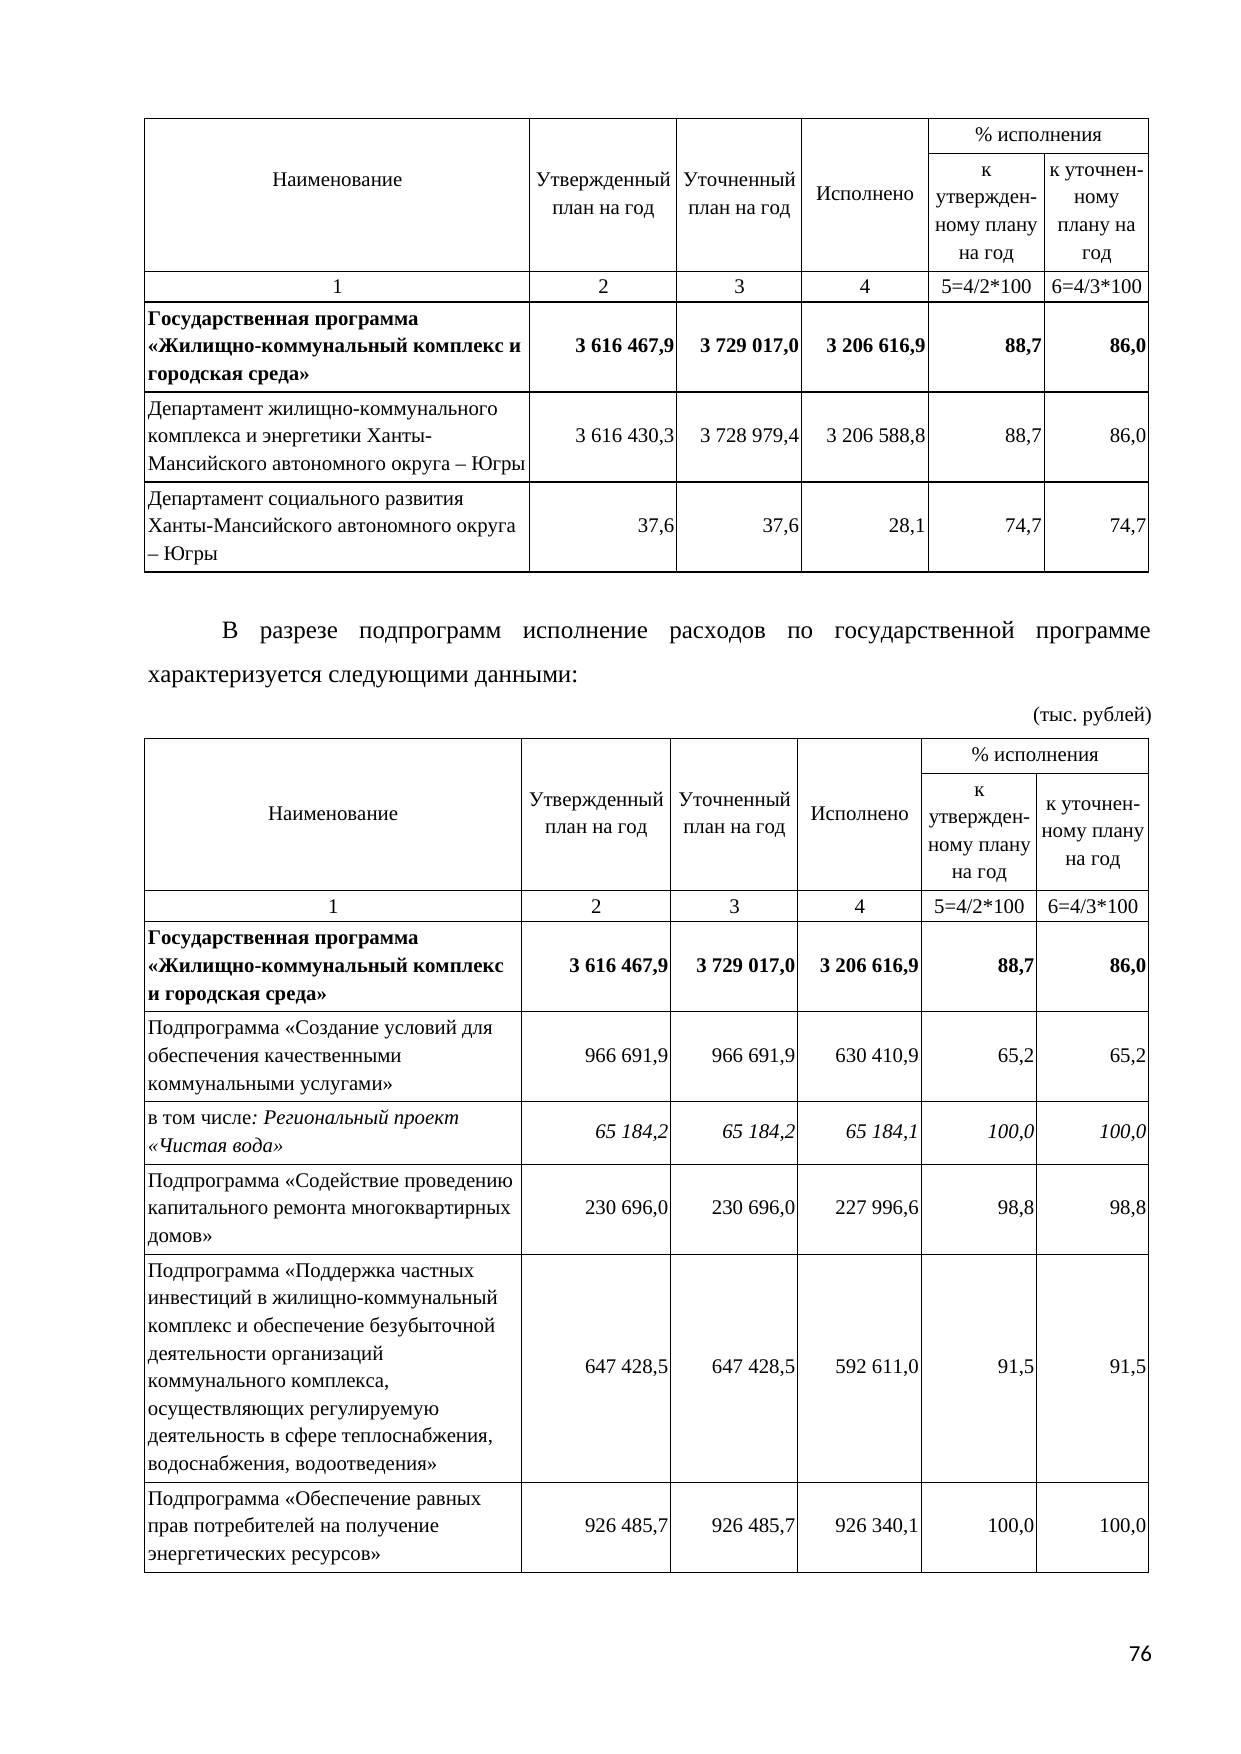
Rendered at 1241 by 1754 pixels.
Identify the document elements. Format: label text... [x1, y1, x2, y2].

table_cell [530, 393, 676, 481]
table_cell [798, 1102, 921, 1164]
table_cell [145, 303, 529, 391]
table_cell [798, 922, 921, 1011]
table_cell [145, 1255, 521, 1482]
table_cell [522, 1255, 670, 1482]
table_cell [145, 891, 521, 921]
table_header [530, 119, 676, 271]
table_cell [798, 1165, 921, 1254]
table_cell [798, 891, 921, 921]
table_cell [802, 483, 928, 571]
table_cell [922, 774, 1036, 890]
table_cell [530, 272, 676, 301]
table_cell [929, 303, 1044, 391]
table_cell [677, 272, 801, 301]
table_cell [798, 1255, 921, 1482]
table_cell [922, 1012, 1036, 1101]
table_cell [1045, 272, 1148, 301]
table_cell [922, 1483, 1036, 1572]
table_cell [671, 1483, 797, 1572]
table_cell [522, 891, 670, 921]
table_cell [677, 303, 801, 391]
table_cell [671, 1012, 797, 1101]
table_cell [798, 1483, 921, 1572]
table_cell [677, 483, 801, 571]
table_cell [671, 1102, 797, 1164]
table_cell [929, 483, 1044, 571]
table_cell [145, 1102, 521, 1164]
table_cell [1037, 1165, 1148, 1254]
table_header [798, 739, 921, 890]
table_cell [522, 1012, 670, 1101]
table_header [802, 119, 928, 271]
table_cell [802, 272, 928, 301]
text В разрезе подпрограмм исполнение расходов по государственной программе характеризуется следующими данными: [148, 616, 1152, 687]
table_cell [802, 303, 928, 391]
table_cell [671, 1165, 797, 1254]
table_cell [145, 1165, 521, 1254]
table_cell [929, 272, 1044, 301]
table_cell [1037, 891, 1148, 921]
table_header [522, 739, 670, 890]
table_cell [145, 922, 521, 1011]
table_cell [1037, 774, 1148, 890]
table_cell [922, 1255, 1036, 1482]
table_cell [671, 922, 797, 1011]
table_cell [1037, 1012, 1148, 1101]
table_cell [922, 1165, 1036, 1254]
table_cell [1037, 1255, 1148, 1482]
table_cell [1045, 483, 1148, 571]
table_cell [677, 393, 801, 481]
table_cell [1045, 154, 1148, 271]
text (тыс. рублей) [148, 702, 1152, 726]
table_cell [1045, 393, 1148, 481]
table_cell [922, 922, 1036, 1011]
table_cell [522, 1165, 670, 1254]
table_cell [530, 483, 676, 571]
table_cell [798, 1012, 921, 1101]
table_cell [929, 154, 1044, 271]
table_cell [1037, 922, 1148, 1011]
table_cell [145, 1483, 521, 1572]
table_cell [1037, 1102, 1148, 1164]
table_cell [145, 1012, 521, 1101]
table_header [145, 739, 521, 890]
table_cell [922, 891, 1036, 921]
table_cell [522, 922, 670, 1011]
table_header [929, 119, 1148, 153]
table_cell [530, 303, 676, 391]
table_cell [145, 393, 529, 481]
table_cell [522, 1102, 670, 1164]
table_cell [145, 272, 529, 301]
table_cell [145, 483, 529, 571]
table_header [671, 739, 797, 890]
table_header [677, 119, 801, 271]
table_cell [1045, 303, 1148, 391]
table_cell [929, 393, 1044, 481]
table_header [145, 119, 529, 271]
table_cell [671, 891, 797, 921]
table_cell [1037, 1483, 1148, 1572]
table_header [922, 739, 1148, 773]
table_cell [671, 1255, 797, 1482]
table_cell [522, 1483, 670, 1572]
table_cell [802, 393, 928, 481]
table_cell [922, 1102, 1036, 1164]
